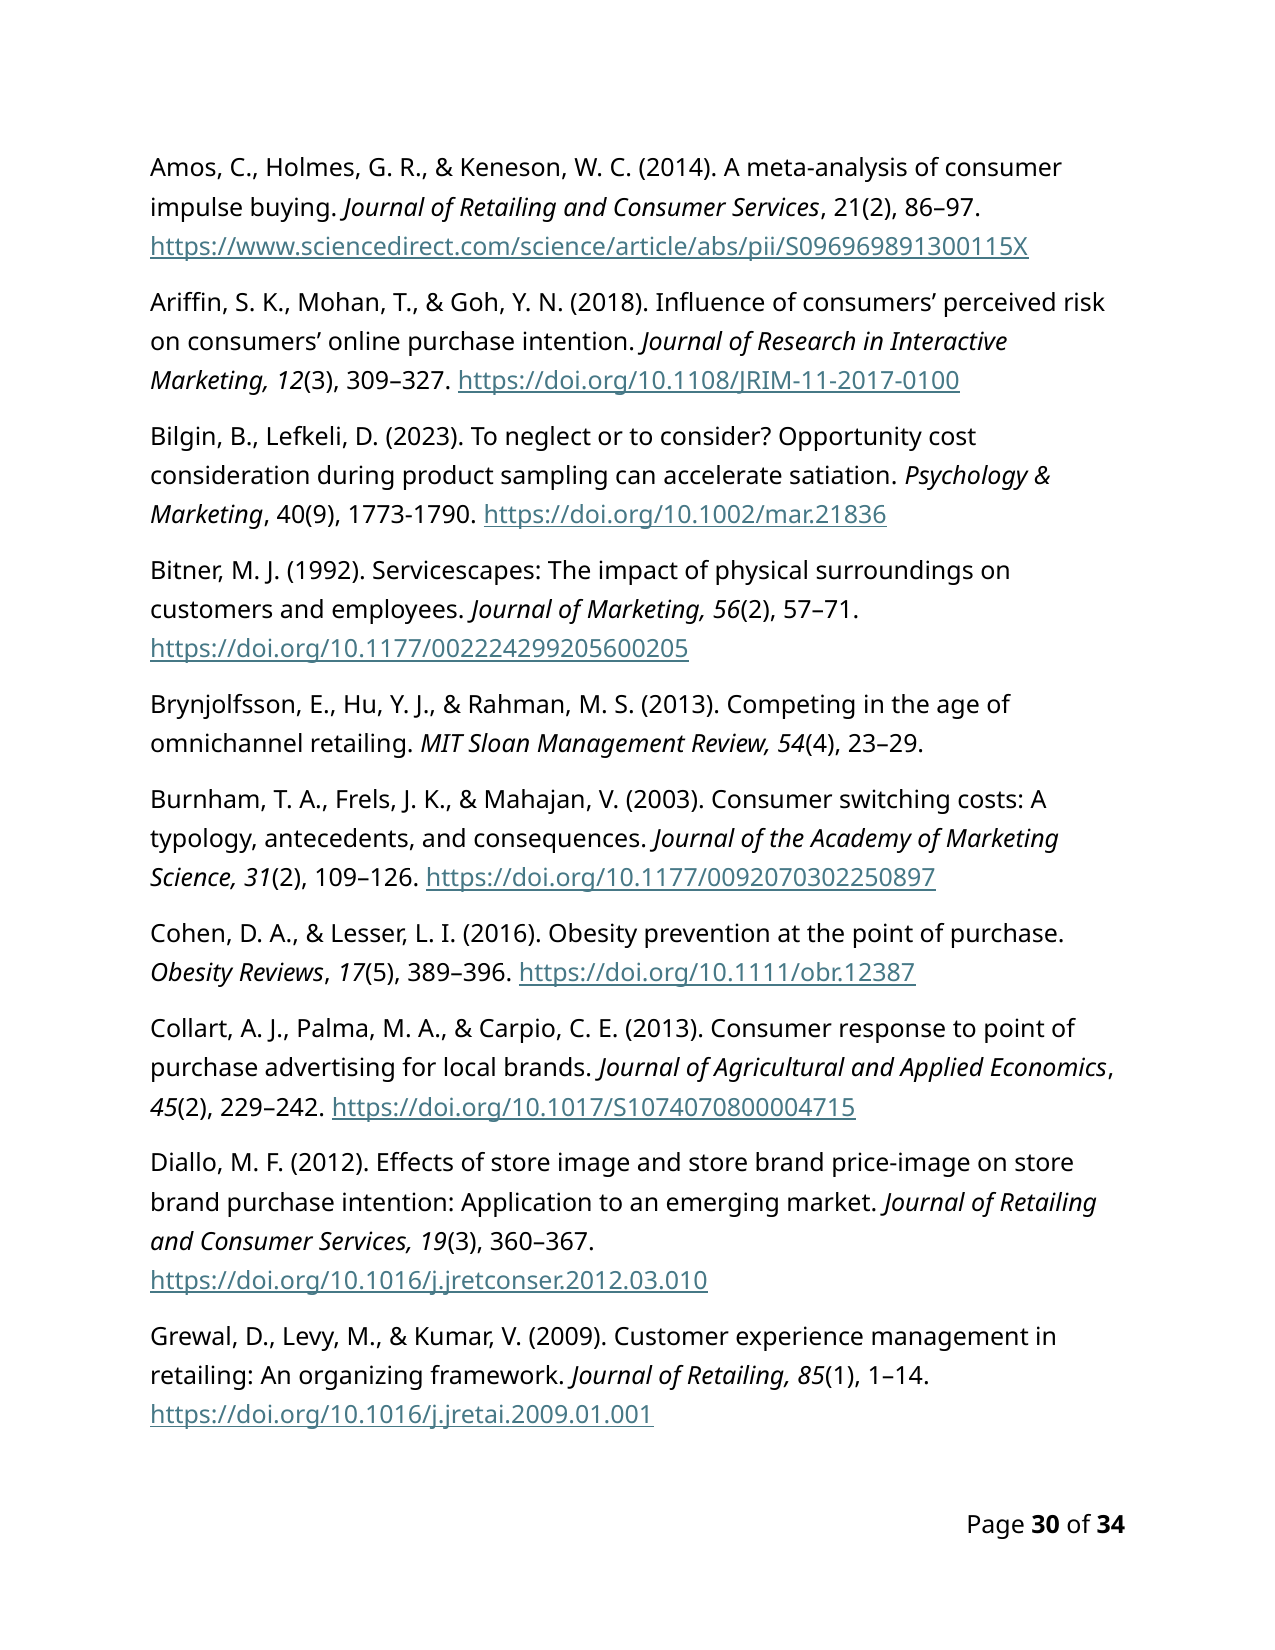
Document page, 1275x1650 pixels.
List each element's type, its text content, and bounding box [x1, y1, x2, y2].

text Bitner, M. J. (1992). Servicescapes: The impact of physical surroundings on customers and employees. Journal of Marketing, 56(2), 57–71. https://doi.org/10.1177/002224299205600205 [150, 552, 1125, 665]
text Amos, C., Holmes, G. R., & Keneson, W. C. (2014). A meta-analysis of consumer impulse buying. Journal of Retailing and Consumer Services, 21(2), 86–97. https://www.sciencedirect.com/science/article/abs/pii/S096969891300115X [150, 150, 1125, 262]
text Brynjolfsson, E., Hu, Y. J., & Rahman, M. S. (2013). Competing in the age of omnichannel retailing. MIT Sloan Management Review, 54(4), 23–29. [150, 687, 1125, 760]
text Grewal, D., Levy, M., & Kumar, V. (2009). Customer experience management in retailing: An organizing framework. Journal of Retailing, 85(1), 1–14. https://doi.org/10.1016/j.jretai.2009.01.001 [150, 1318, 1125, 1431]
text Diallo, M. F. (2012). Effects of store image and store brand price-image on store brand purchase intention: Application to an emerging market. Journal of Retailing and Consumer Services, 19(3), 360–367. https://doi.org/10.1016/j.jretconser.2012.03.010 [150, 1145, 1125, 1297]
text Bilgin, B., Lefkeli, D. (2023). To neglect or to consider? Opportunity cost consideration during product sampling can accelerate satiation. Psychology & Marketing, 40(9), 1773-1790. https://doi.org/10.1002/mar.21836 [150, 418, 1125, 531]
text Collart, A. J., Palma, M. A., & Carpio, C. E. (2013). Consumer response to point of purchase advertising for local brands. Journal of Agricultural and Applied Economics, 45(2), 229–242. https://doi.org/10.1017/S1074070800004715 [150, 1011, 1125, 1123]
text Burnham, T. A., Frels, J. K., & Mahajan, V. (2003). Consumer switching costs: A typology, antecedents, and consequences. Journal of the Academy of Marketing Science, 31(2), 109–126. https://doi.org/10.1177/0092070302250897 [150, 782, 1125, 894]
text Ariffin, S. K., Mohan, T., & Goh, Y. N. (2018). Influence of consumers’ perceived risk on consumers’ online purchase intention. Journal of Research in Interactive Marketing, 12(3), 309–327. https://doi.org/10.1108/JRIM-11-2017-0100 [150, 284, 1125, 397]
text Cohen, D. A., & Lesser, L. I. (2016). Obesity prevention at the point of purchase. Obesity Reviews, 17(5), 389–396. https://doi.org/10.1111/obr.12387 [150, 916, 1125, 989]
